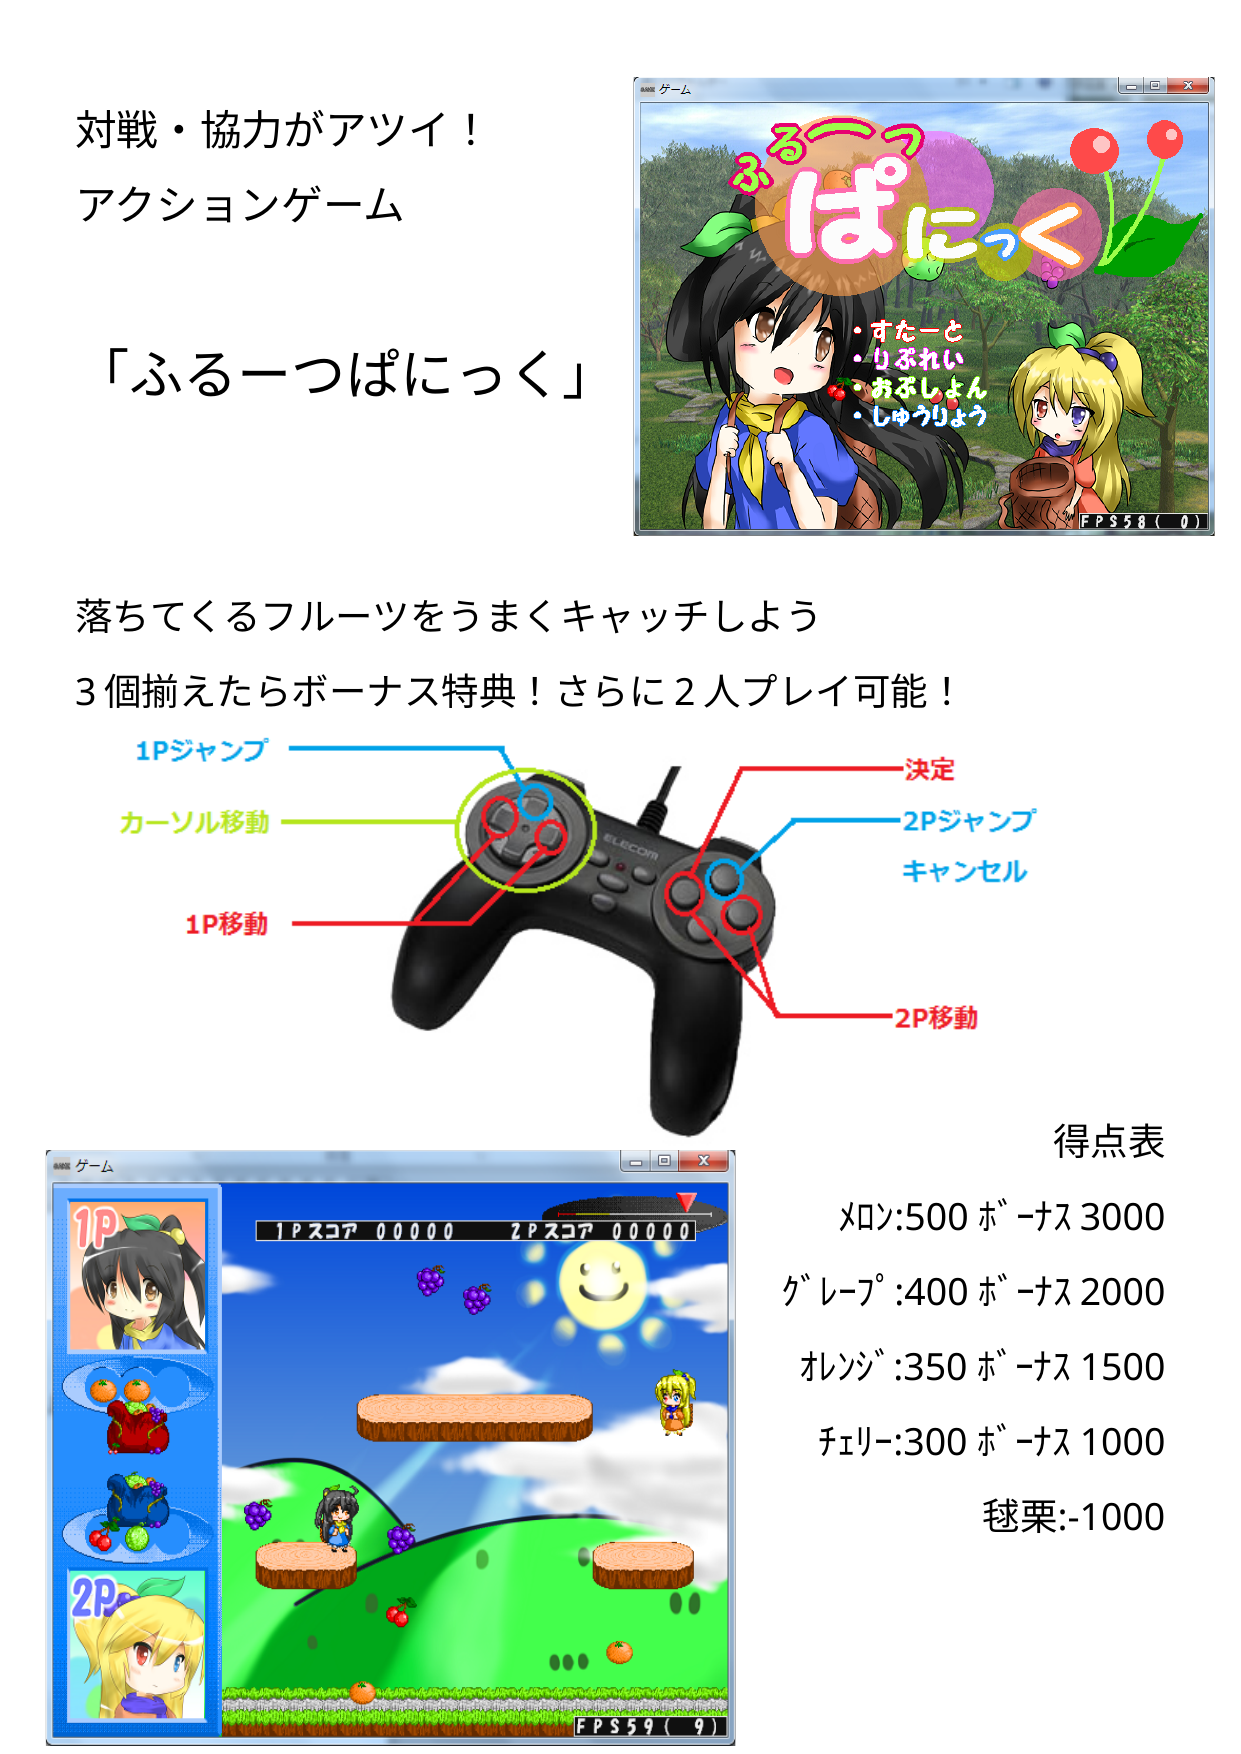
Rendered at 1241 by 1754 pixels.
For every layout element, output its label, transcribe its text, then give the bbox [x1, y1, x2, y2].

text 毬栗:-1000 [736, 1477, 1165, 1552]
text ﾁｪﾘｰ:300 ﾎﾞｰﾅｽ 1000 [736, 1402, 1165, 1477]
text ｸﾞﾚｰﾌﾟ:400 ﾎﾞｰﾅｽ2000 [736, 1252, 1165, 1327]
text ｵﾚﾝｼﾞ:350 ﾎﾞｰﾅｽ 1500 [736, 1327, 1165, 1402]
picture [633, 77, 1215, 536]
text 3個揃えたらボーナス特典！さらに2人プレイ可能！ [75, 652, 1165, 727]
picture [89, 727, 1115, 1102]
text アクションゲーム [75, 164, 1165, 239]
text 対戦・協力がアツイ！ [75, 89, 1165, 164]
text 落ちてくるフルーツをうまくキャッチしよう [75, 577, 1165, 652]
text 得点表 [75, 1102, 1165, 1177]
text 「ふるーつぱにっく」 [75, 314, 1165, 427]
text ﾒﾛﾝ:500 ﾎﾞｰﾅｽ3000 [736, 1177, 1165, 1252]
picture [45, 1150, 736, 1746]
